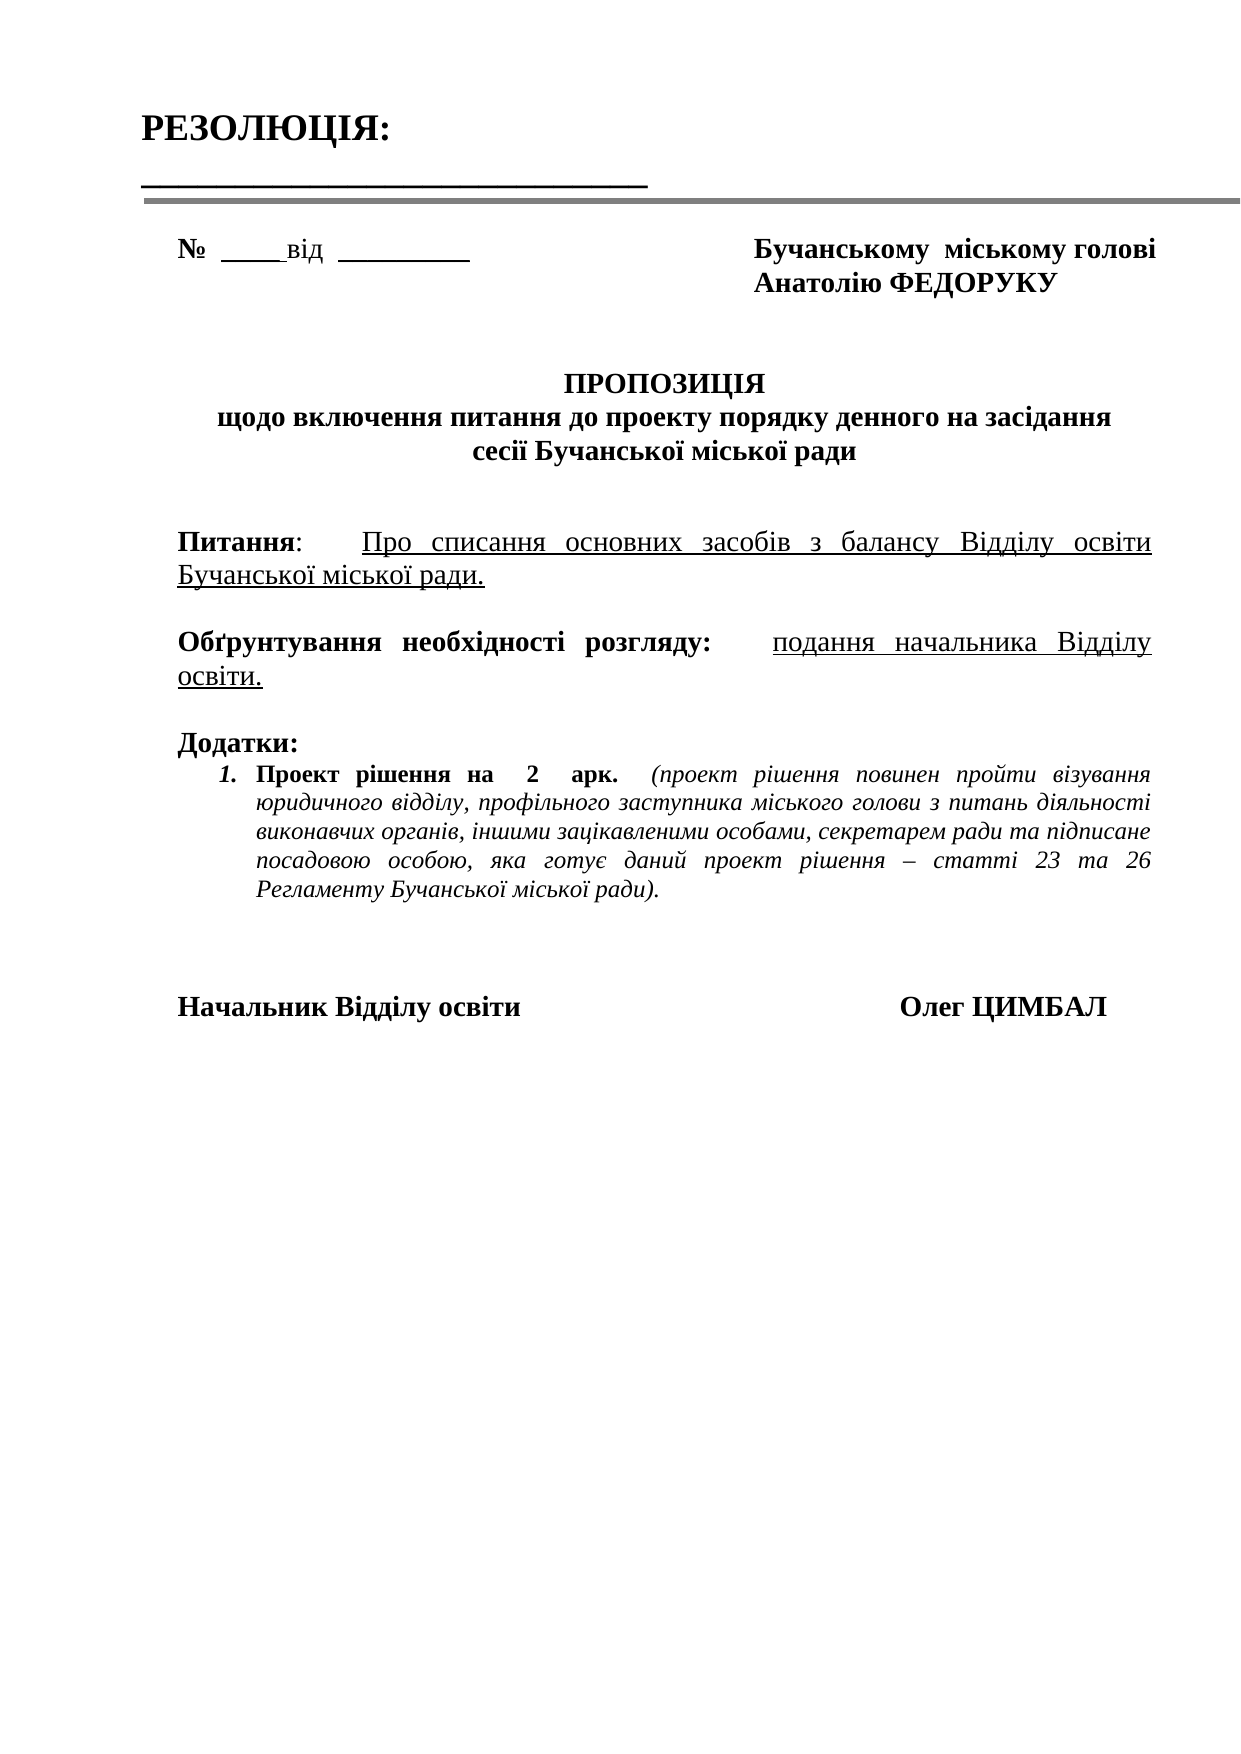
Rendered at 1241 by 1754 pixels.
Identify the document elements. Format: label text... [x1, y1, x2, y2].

table_header нському міському голові Анатолію ФЕДОРУКУ [738, 232, 1196, 299]
text сесії Бучанської міської ради [177, 433, 1152, 466]
text Питання: Про списання основних засобів з балансу Відділу освіти Бучанської міської ради. [177, 524, 1152, 591]
text Додатки: [177, 725, 1134, 759]
list Проект рішення на 2 арк. (проект рішення повинен пройти візування юридичного відділу, профільного заступника міського голови з питань діяльності виконавчих органів, іншими зацікавленими особами, секретарем ради та підписане посадовою особою, яка готує даний проект рішення – статті 23 та 26 Регламенту Бучанської міської ради). [218, 759, 1152, 902]
text Начальник Відділу освіти Олег ЦИМБАЛ [177, 989, 1152, 1022]
text щодо включення питання до проекту порядку денного на засідання [177, 399, 1152, 433]
table_header № ____ від _________ [166, 232, 738, 299]
text ПРОПОЗИЦІЯ [177, 366, 1152, 399]
text Обґрунтування необхідності розгляду: подання начальника Відділу освіти. [177, 624, 1152, 692]
